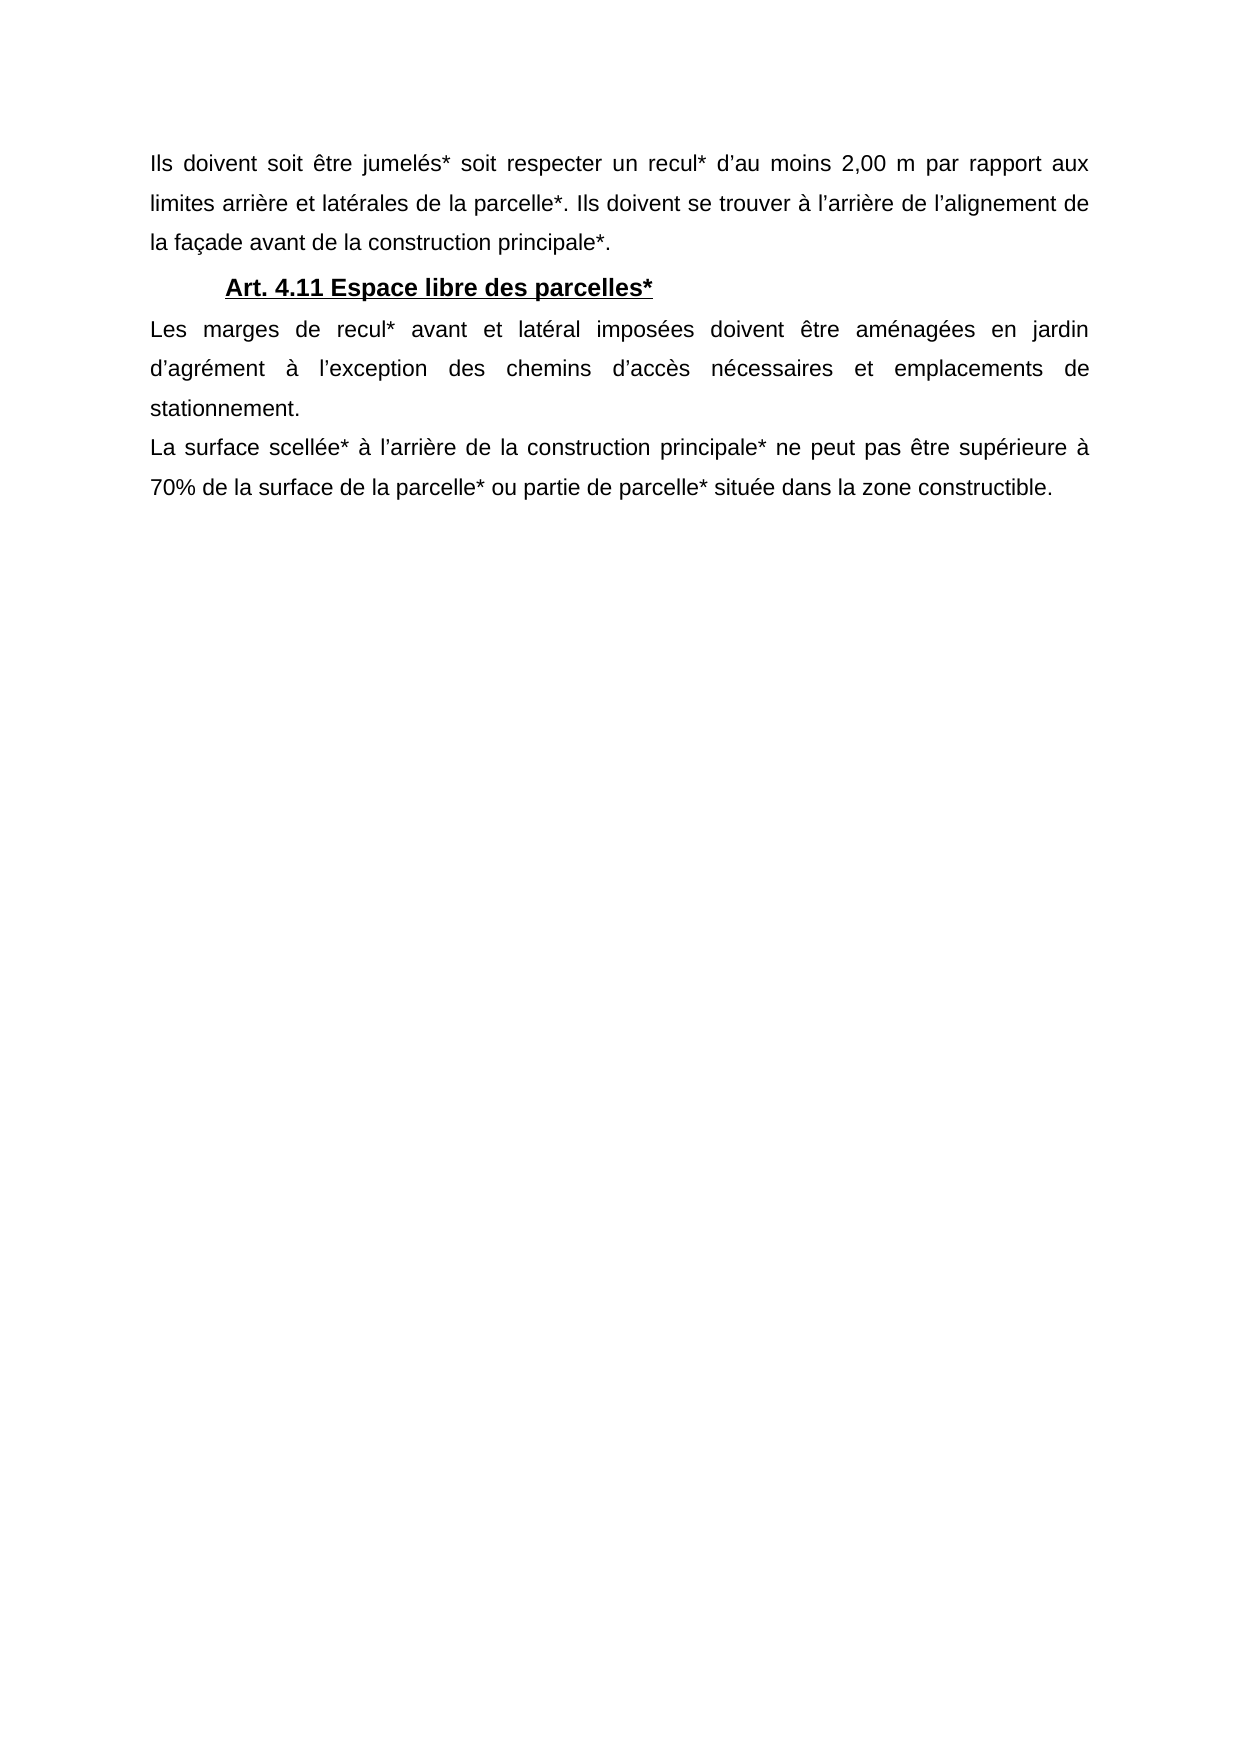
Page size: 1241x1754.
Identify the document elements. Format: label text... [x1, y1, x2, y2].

text La surface scellée* à l’arrière de la construction principale* ne peut pas être supérieure à 70% de la surface de la parcelle* ou partie de parcelle* située dans la zone constructible. [150, 434, 1090, 500]
subtitle Art. 4.11 Espace libre des parcelles* [225, 273, 1090, 301]
text Ils doivent soit être jumelés* soit respecter un recul* d’au moins 2,00 m par rapport aux limites arrière et latérales de la parcelle*. Ils doivent se trouver à l’arrière de l’alignement de la façade avant de la construction principale*. [150, 150, 1090, 255]
text Les marges de recul* avant et latéral imposées doivent être aménagées en jardin d’agrément à l’exception des chemins d’accès nécessaires et emplacements de stationnement. [150, 316, 1090, 421]
